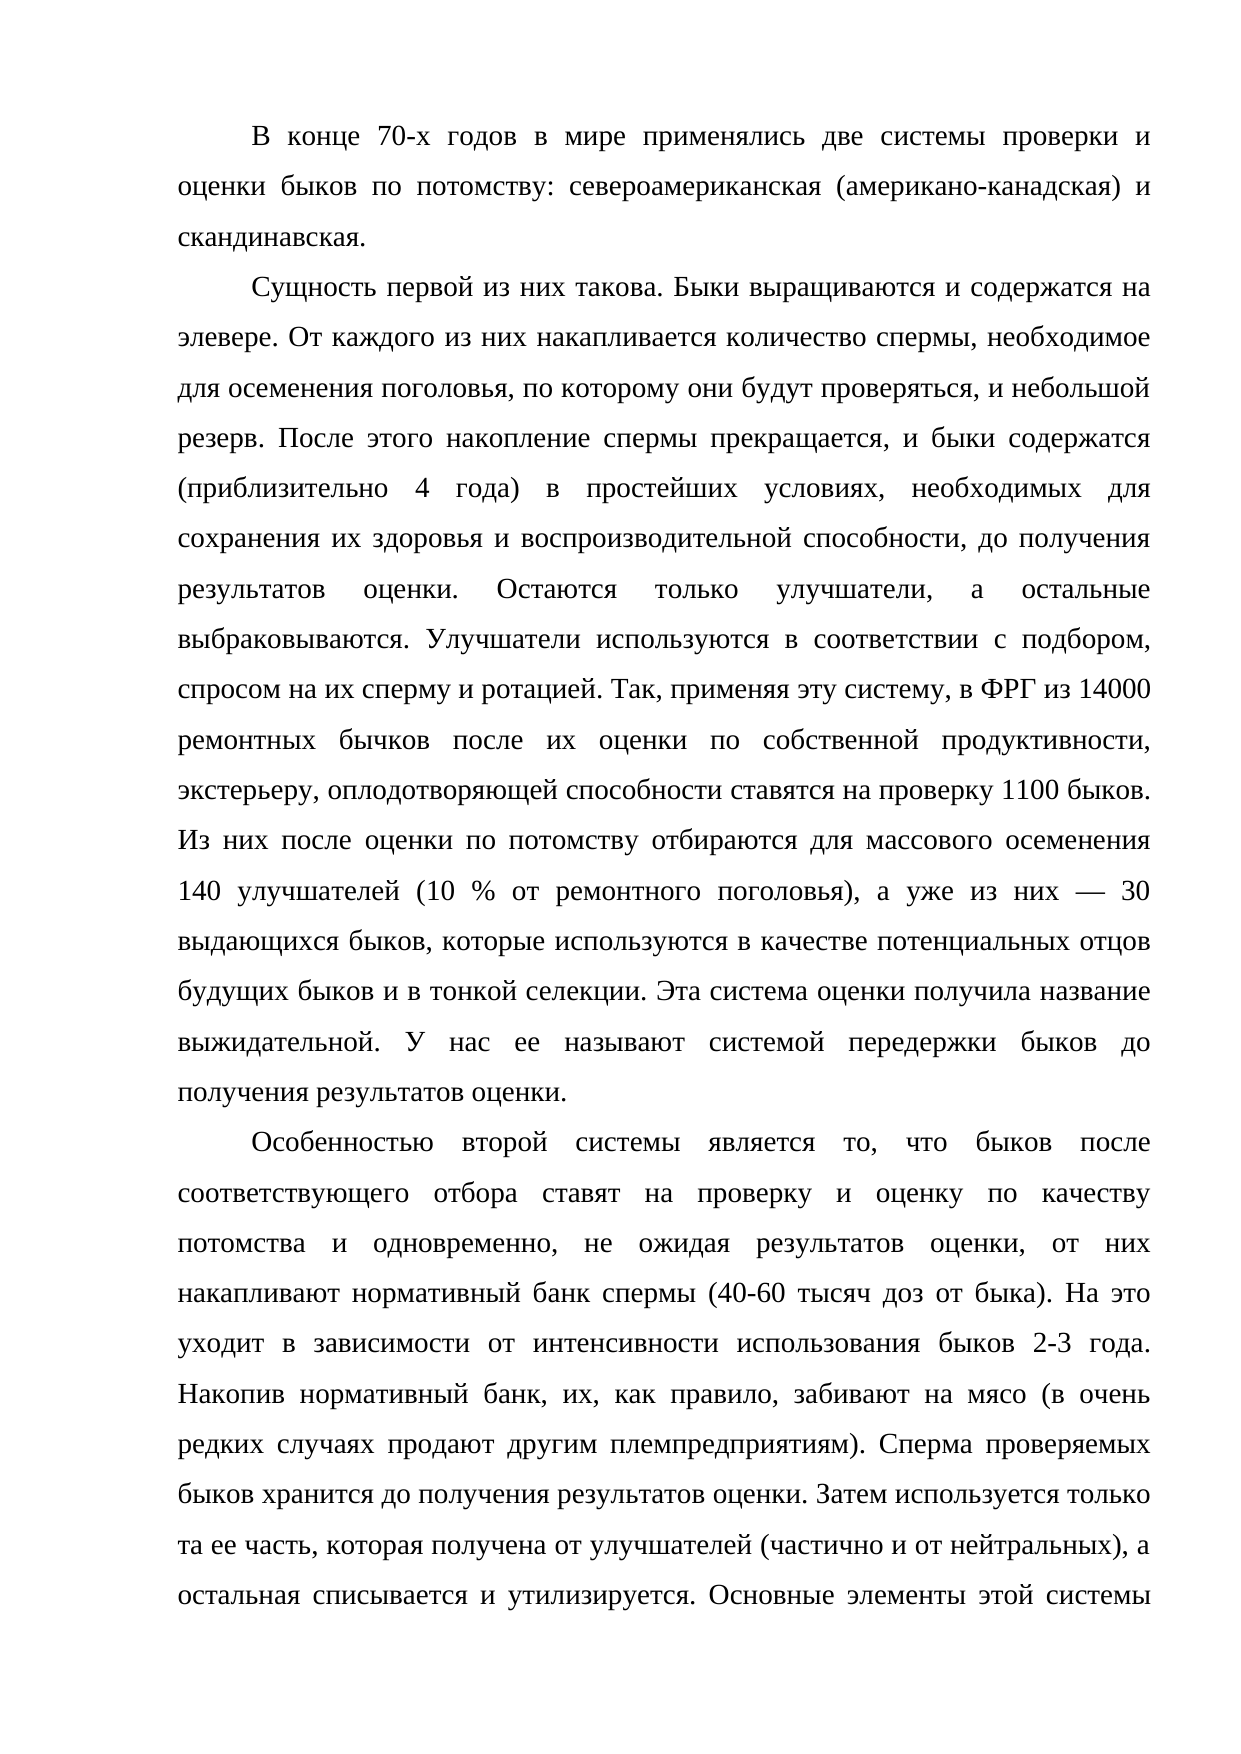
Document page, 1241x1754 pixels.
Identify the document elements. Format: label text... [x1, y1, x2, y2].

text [177, 1124, 1152, 1611]
text Сущность первой из них такова. Быки выращиваются и содержатся на элевере. От каждого из них накапливается количество спермы, необходимое для осеменения поголовья, по которому они будут проверяться, и небольшой резерв. После этого накопление спермы прекращается, и быки содержатся (приблизительно 4 года) в простейших условиях, необходимых для сохранения их здоровья и воспроизводительной способности, до получения результатов оценки. Остаются только улучшатели, а остальные выбраковываются. Улучшатели используются в соответствии с подбором, спросом на их сперму и ротацией. Так, применяя эту систему, в ФРГ из 14000 ремонтных бычков после их оценки по собственной продуктивности, экстерьеру, оплодотворяющей способности ставятся на проверку 1100 быков. Из них после оценки по потомству отбираются для массового осеменения 140 улучшателей (10 % от ремонтного поголовья), а уже из них — 30 выдающихся быков, которые используются в качестве потенциальных отцов будущих быков и в тонкой селекции. Эта система оценки получила название выжидательной. У нас ее называют системой передержки быков до получения результатов оценки. [177, 269, 1152, 1108]
text В конце 70-х годов в мире применялись две системы проверки и оценки быков по потомству: североамериканская (американо-канадская) и скандинавская. [177, 118, 1152, 252]
